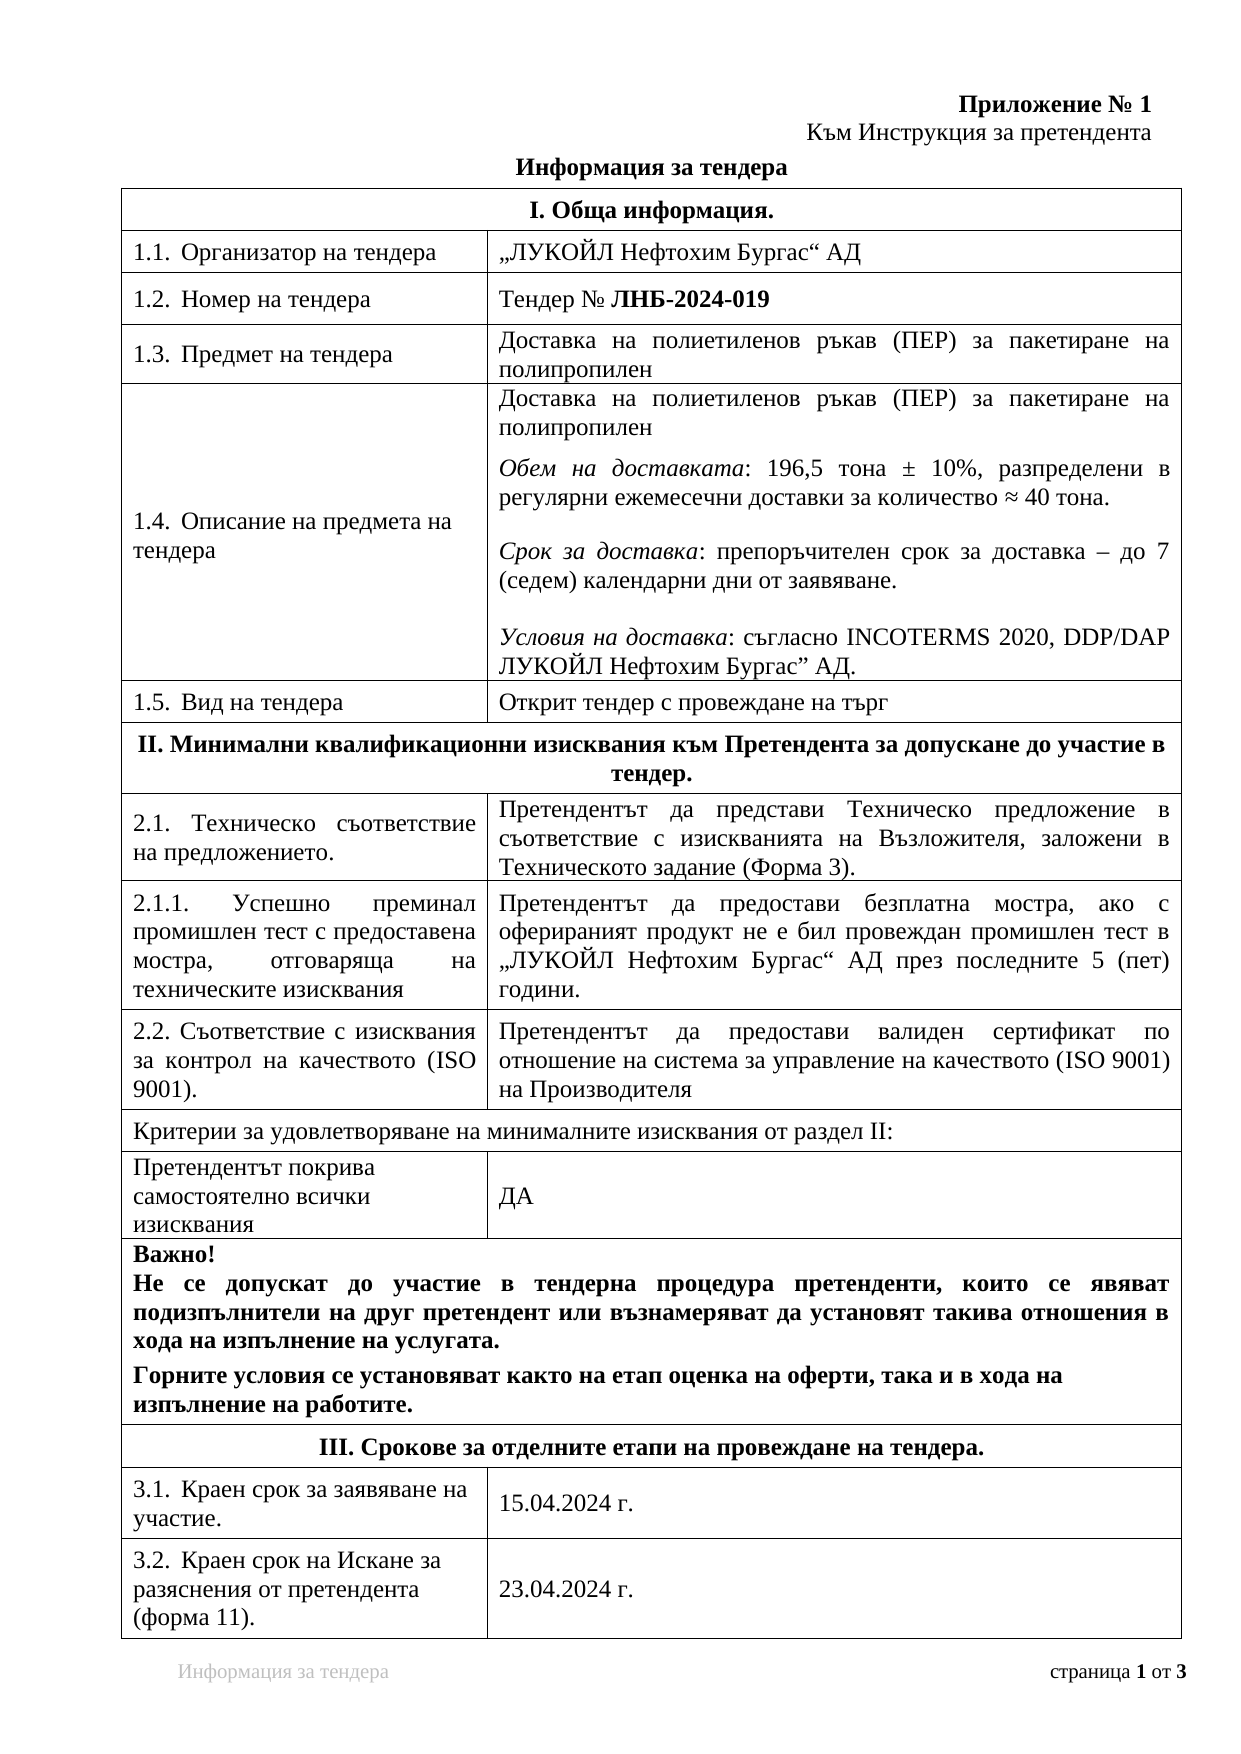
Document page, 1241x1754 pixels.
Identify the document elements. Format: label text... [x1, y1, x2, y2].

table_cell 23.04.2024 г. [488, 1539, 1181, 1637]
table_header Информация за тендера [122, 146, 1181, 187]
table_cell Критерии за удовлетворяване на минималните изисквания от раздел ІІ: [122, 1110, 1181, 1151]
table_cell Важно! Не се допускат до участие в тендерна процедура претенденти, които се явяват подизпълнители на друг претендент или възнамеряват да установят такива отношения в хода на изпълнение на услугата. Горните условия се установяват както на етап оценка на оферти, така и в хода на изпълнение на работите. [122, 1239, 1181, 1424]
table_cell 3.2. Краен срок на Искане за разяснения от претендента (форма 11). [122, 1539, 487, 1637]
table_cell I. Обща информация. [122, 189, 1181, 230]
table_cell Номер на тендера [122, 273, 487, 324]
table_cell Доставка на полиетиленов ръкав (ПЕР) за пакетиране на полипропилен Обем на доставката: 196,5 тона ± 10%, разпределени в регулярни ежемесечни доставки за количество ≈ 40 тона. Срок за доставка: препоръчителен срок за доставка – до 7 (седем) календарни дни от заявяване. Условия на доставка: съгласно INCOTERMS 2020, DDP/DAP ЛУКОЙЛ Нефтохим Бургас” АД. [488, 384, 1181, 680]
table_cell Доставка на полиетиленов ръкав (ПЕР) за пакетиране на полипропилен [488, 325, 1181, 382]
table_cell Претендентът покрива самостоятелно всички изисквания [122, 1152, 487, 1238]
table_cell 2.1.1. Успешно преминал промишлен тест с предоставена мостра, отговаряща на техническите изисквания [122, 881, 487, 1009]
table_cell Тендер № ЛНБ-2024-019 [488, 273, 1181, 324]
table_cell Открит тендер с провеждане на търг [488, 681, 1181, 722]
table_cell Вид на тендера [122, 681, 487, 722]
table_cell Организатор на тендера [122, 231, 487, 272]
text Към Инструкция за претендента [177, 117, 1152, 146]
table_cell Предмет на тендера [122, 325, 487, 382]
table_cell Претендентът да предостави безплатна мостра, ако с оферираният продукт не е бил провеждан промишлен тест в „ЛУКОЙЛ Нефтохим Бургас“ АД през последните 5 (пет) години. [488, 881, 1181, 1009]
text Приложение № 1 [177, 89, 1152, 117]
table_cell III. Срокове за отделните етапи на провеждане на тендера. [122, 1425, 1181, 1467]
table_cell 2.2. Съответствие с изисквания за контрол на качеството (ISO 9001). [122, 1010, 487, 1109]
table_cell 3.1. Краен срок за заявяване на участие. [122, 1468, 487, 1538]
table_cell ДА [488, 1152, 1181, 1238]
table_cell II. Минимални квалификационни изисквания към Претендента за допускане до участие в тендер. [122, 723, 1181, 793]
table_cell Претендентът да предостави валиден сертификат по отношение на система за управление на качеството (ISO 9001) на Производителя [488, 1010, 1181, 1109]
table_cell 2.1. Техническо съответствие на предложението. [122, 794, 487, 880]
table_cell Претендентът да представи Техническо предложение в съответствие с изискванията на Възложителя, заложени в Техническото задание (Форма 3). [488, 794, 1181, 880]
table_cell „ЛУКОЙЛ Нефтохим Бургас“ АД [488, 231, 1181, 272]
table_cell 15.04.2024 г. [488, 1468, 1181, 1538]
table_cell Описание на предмета на тендера [122, 384, 487, 680]
